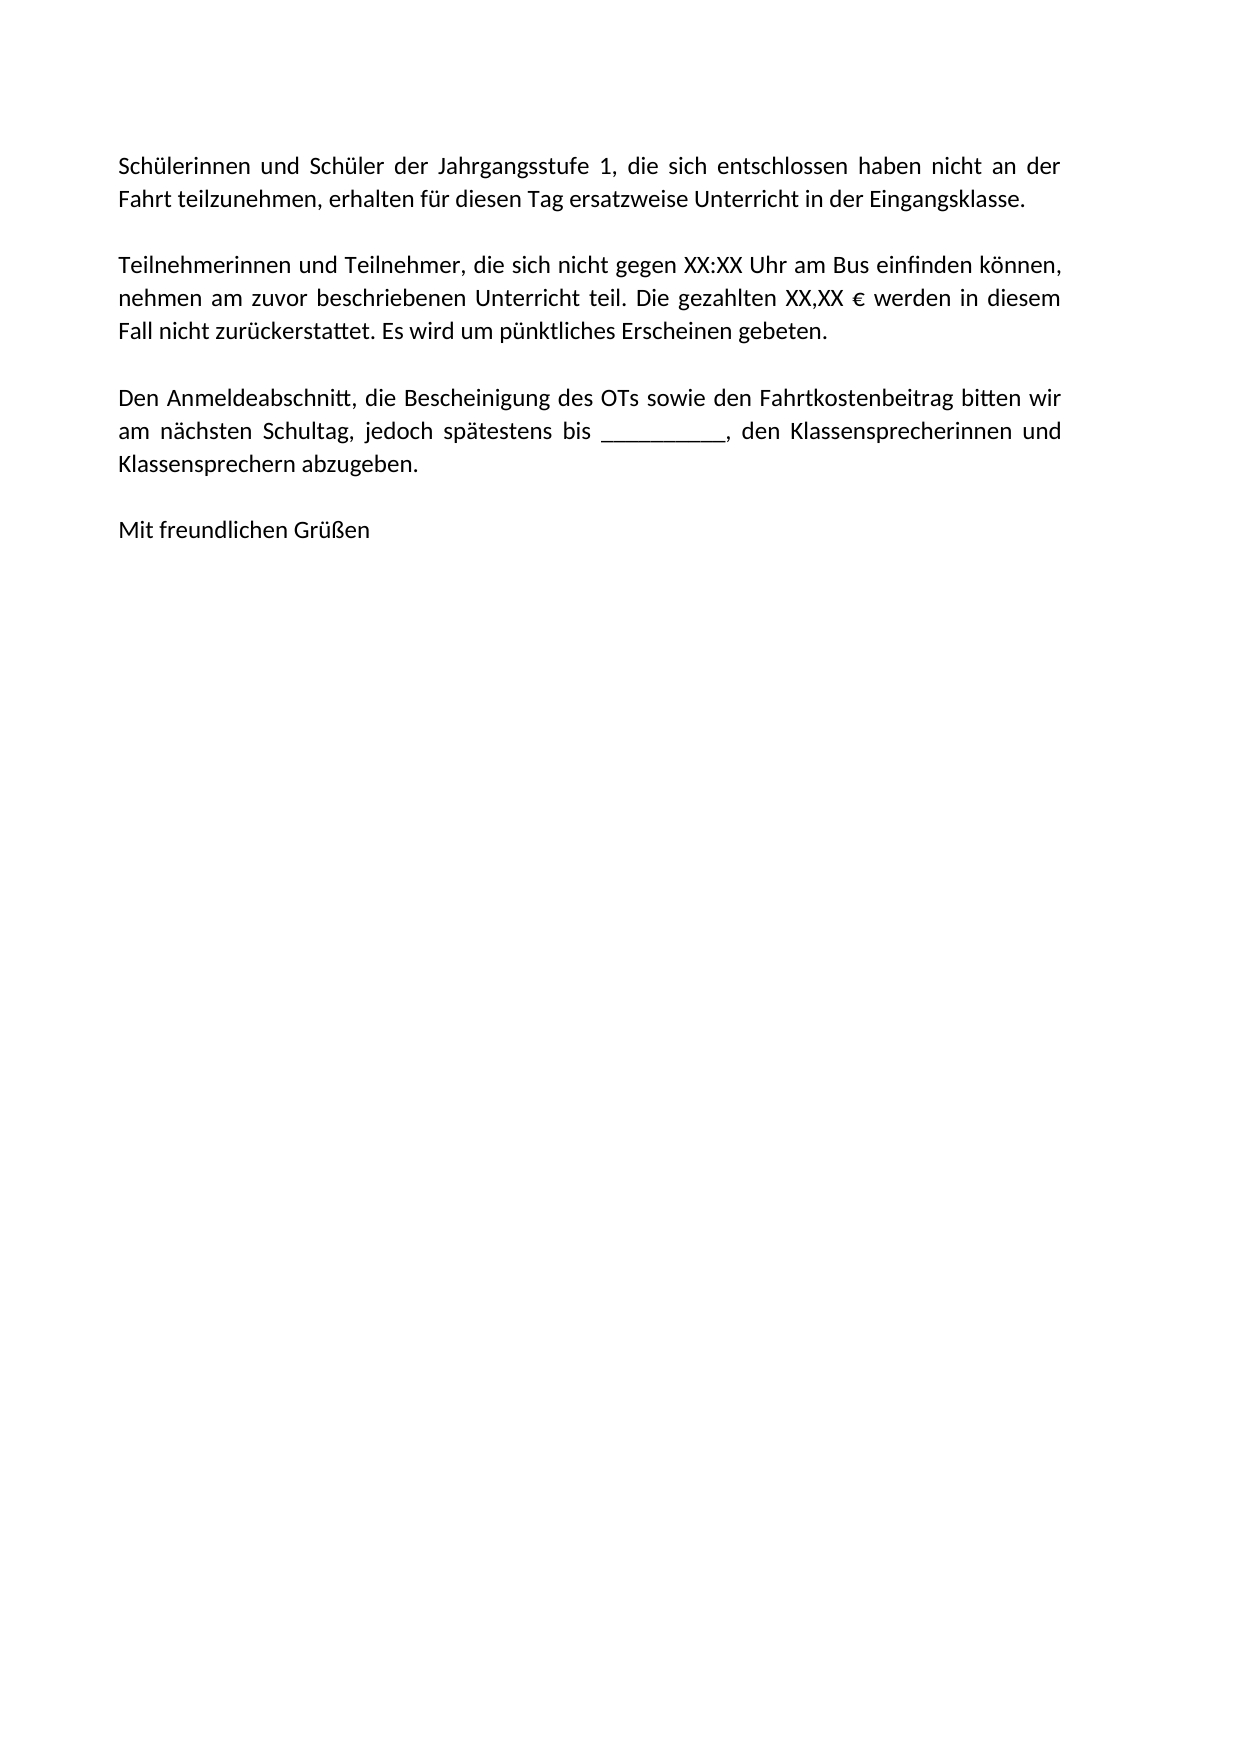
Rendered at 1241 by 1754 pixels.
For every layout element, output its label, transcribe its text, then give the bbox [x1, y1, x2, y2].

text Den Anmeldeabschnitt, die Bescheinigung des OTs sowie den Fahrtkostenbeitrag bitten wir am nächsten Schultag, jedoch spätestens bis __________, den Klassensprecherinnen und Klassensprechern abzugeben. [118, 379, 1063, 479]
text Schülerinnen und Schüler der Jahrgangsstufe 1, die sich entschlossen haben nicht an der Fahrt teilzunehmen, erhalten für diesen Tag ersatzweise Unterricht in der Eingangsklasse. [118, 148, 1063, 214]
text Teilnehmerinnen und Teilnehmer, die sich nicht gegen XX:XX Uhr am Bus einfinden können, nehmen am zuvor beschriebenen Unterricht teil. Die gezahlten XX,XX € werden in diesem Fall nicht zurückerstattet. Es wird um pünktliches Erscheinen gebeten. [118, 247, 1063, 346]
text Mit freundlichen Grüßen [118, 512, 1063, 545]
